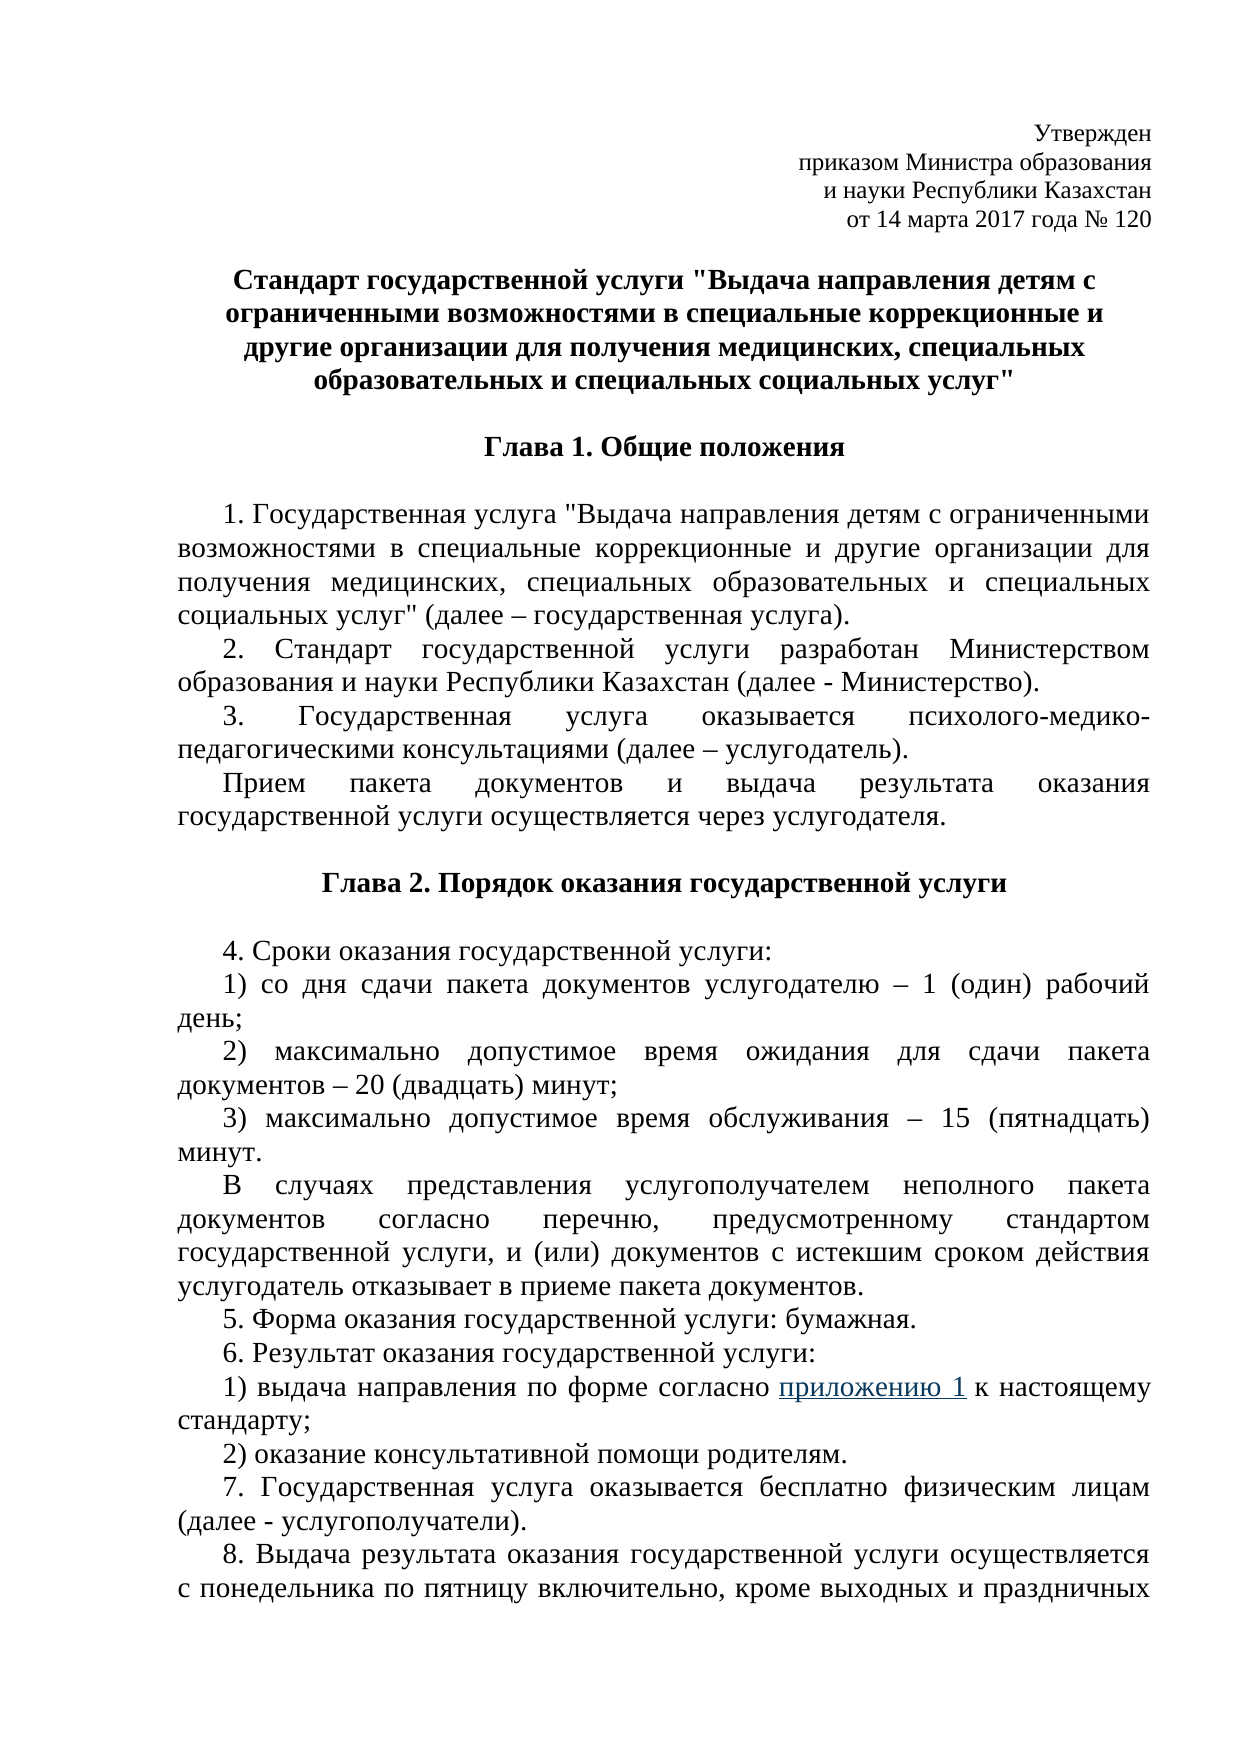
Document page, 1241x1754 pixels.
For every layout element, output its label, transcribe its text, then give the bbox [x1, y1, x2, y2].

text 3. Государственная услуга оказывается психолого-медико-педагогическими консультациями (далее – услугодатель). [177, 698, 1152, 765]
text Прием пакета документов и выдача результата оказания государственной услуги осуществляется через услугодателя. [177, 765, 1152, 832]
text Глава 2. Порядок оказания государственной услуги [177, 866, 1152, 899]
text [177, 1536, 1152, 1603]
text 1) выдача направления по форме согласно приложению 1 к настоящему стандарту; [177, 1369, 1152, 1436]
text Утвержден приказом Министра образования и науки Республики Казахстан от 14 марта 2017 года № 120 [177, 118, 1033, 233]
text 6. Результат оказания государственной услуги: [177, 1335, 1152, 1369]
text 1) со дня сдачи пакета документов услугодателю – 1 (один) рабочий день; [177, 966, 1152, 1033]
text Стандарт государственной услуги "Выдача направления детям с ограниченными возможностями в специальные коррекционные и другие организации для получения медицинских, специальных образовательных и специальных социальных услуг" [177, 262, 1152, 396]
text 2) оказание консультативной помощи родителям. [177, 1436, 1152, 1469]
text 2. Стандарт государственной услуги разработан Министерством образования и науки Республики Казахстан (далее - Министерство). [177, 631, 1152, 698]
text Глава 1. Общие положения [177, 429, 1152, 463]
text 3) максимально допустимое время обслуживания – 15 (пятнадцать) минут. [177, 1100, 1152, 1167]
text 5. Форма оказания государственной услуги: бумажная. [177, 1302, 1152, 1335]
text 2) максимально допустимое время ожидания для сдачи пакета документов – 20 (двадцать) минут; [177, 1033, 1152, 1100]
text 7. Государственная услуга оказывается бесплатно физическим лицам (далее - услугополучатели). [177, 1469, 1152, 1536]
text 1. Государственная услуга "Выдача направления детям с ограниченными возможностями в специальные коррекционные и другие организации для получения медицинских, специальных образовательных и специальных социальных услуг" (далее – государственная услуга). [177, 497, 1152, 631]
text В случаях представления услугополучателем неполного пакета документов согласно перечню, предусмотренному стандартом государственной услуги, и (или) документов с истекшим сроком действия услугодатель отказывает в приеме пакета документов. [177, 1167, 1152, 1302]
text 4. Сроки оказания государственной услуги: [177, 933, 1152, 966]
